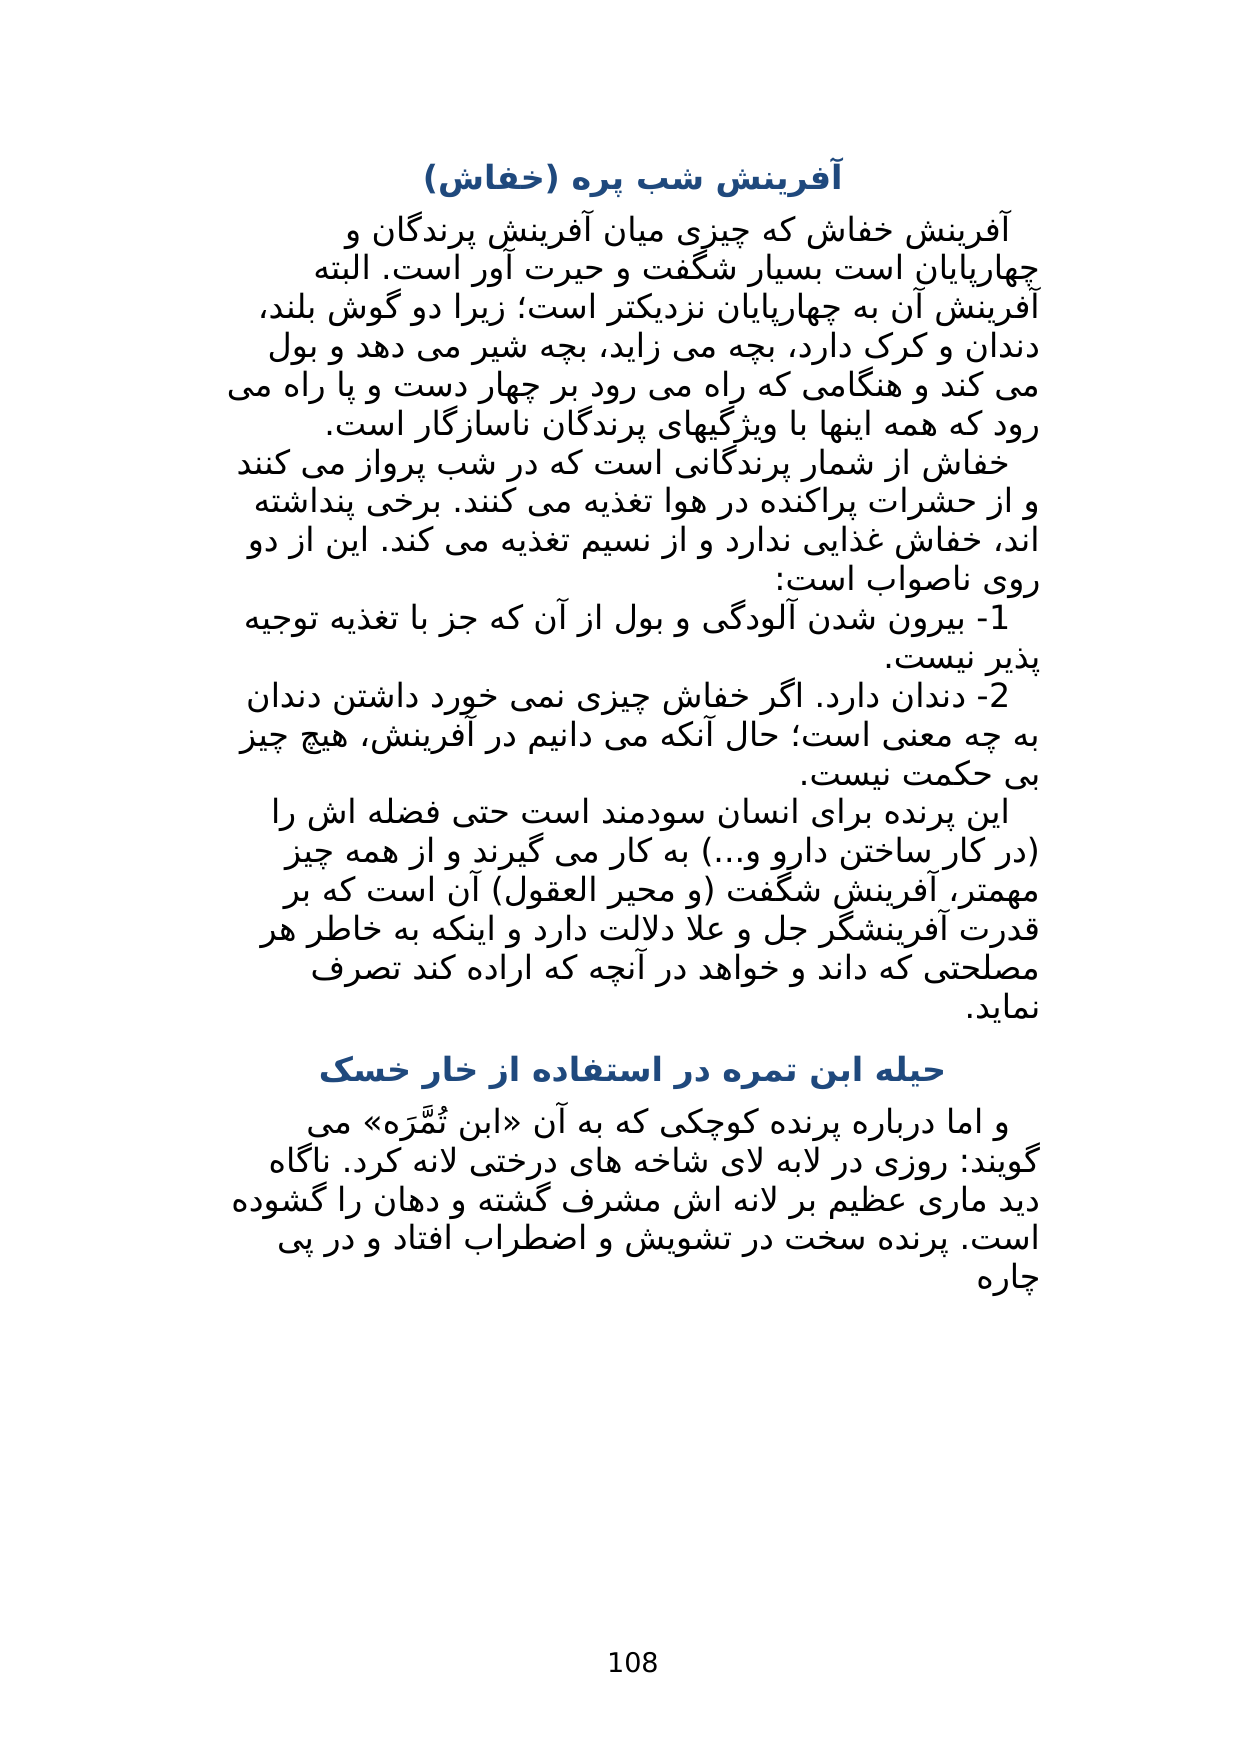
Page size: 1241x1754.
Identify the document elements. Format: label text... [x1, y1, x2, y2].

text خفاش از شمار پرندگانی است که در شب پرواز می کنند و از حشرات پراکنده در هوا تغذیه می کنند. برخی پنداشته اند، خفاش غذایی ندارد و از نسیم تغذیه می کند. این از دو روی ناصواب است: [225, 443, 1041, 598]
text 2- دندان دارد. اگر خفاش چیزی نمی خورد داشتن دندان به چه معنی است؛ حال آنکه می دانیم در آفرینش، هیچ چیز بی حکمت نیست. [225, 676, 1041, 793]
text آفرینش خفاش که چیزی میان آفرینش پرندگان و چهارپایان است بسیار شگفت و حیرت آور است. البته آفرینش آن به چهارپایان نزدیکتر است؛ زیرا دو گوش بلند، دندان و کرک دارد، بچه می زاید، بچه شیر می دهد و بول می کند و هنگامی که راه می رود بر چهار دست و پا راه می رود که همه اینها با ویژگیهای پرندگان ناسازگار است. [225, 210, 1041, 443]
subtitle آفرینش شب پره (خفاش) [225, 159, 1041, 197]
text این پرنده برای انسان سودمند است حتی فضله اش را (در کار ساختن دارو و...) به کار می گیرند و از همه چیز مهمتر، آفرینش شگفت (و محیر العقول) آن است که بر قدرت آفرینشگر جل و علا دلالت دارد و اینکه به خاطر هر مصلحتی که داند و خواهد در آنچه که اراده کند تصرف نماید. [225, 793, 1041, 1026]
text و اما درباره پرنده کوچکی که به آن «ابن تُمَّرَه» می گویند: روزی در لابه لای شاخه های درختی لانه کرد. ناگاه دید ماری عظیم بر لانه اش مشرف گشته و دهان را گشوده است. پرنده سخت در تشویش و اضطراب افتاد و در پی چاره [225, 1102, 1041, 1297]
text 1- بیرون شدن آلودگی و بول از آن که جز با تغذیه توجیه پذیر نیست. [225, 598, 1041, 676]
subtitle حیله ابن تمره در استفاده از خار خسک [225, 1051, 1041, 1090]
